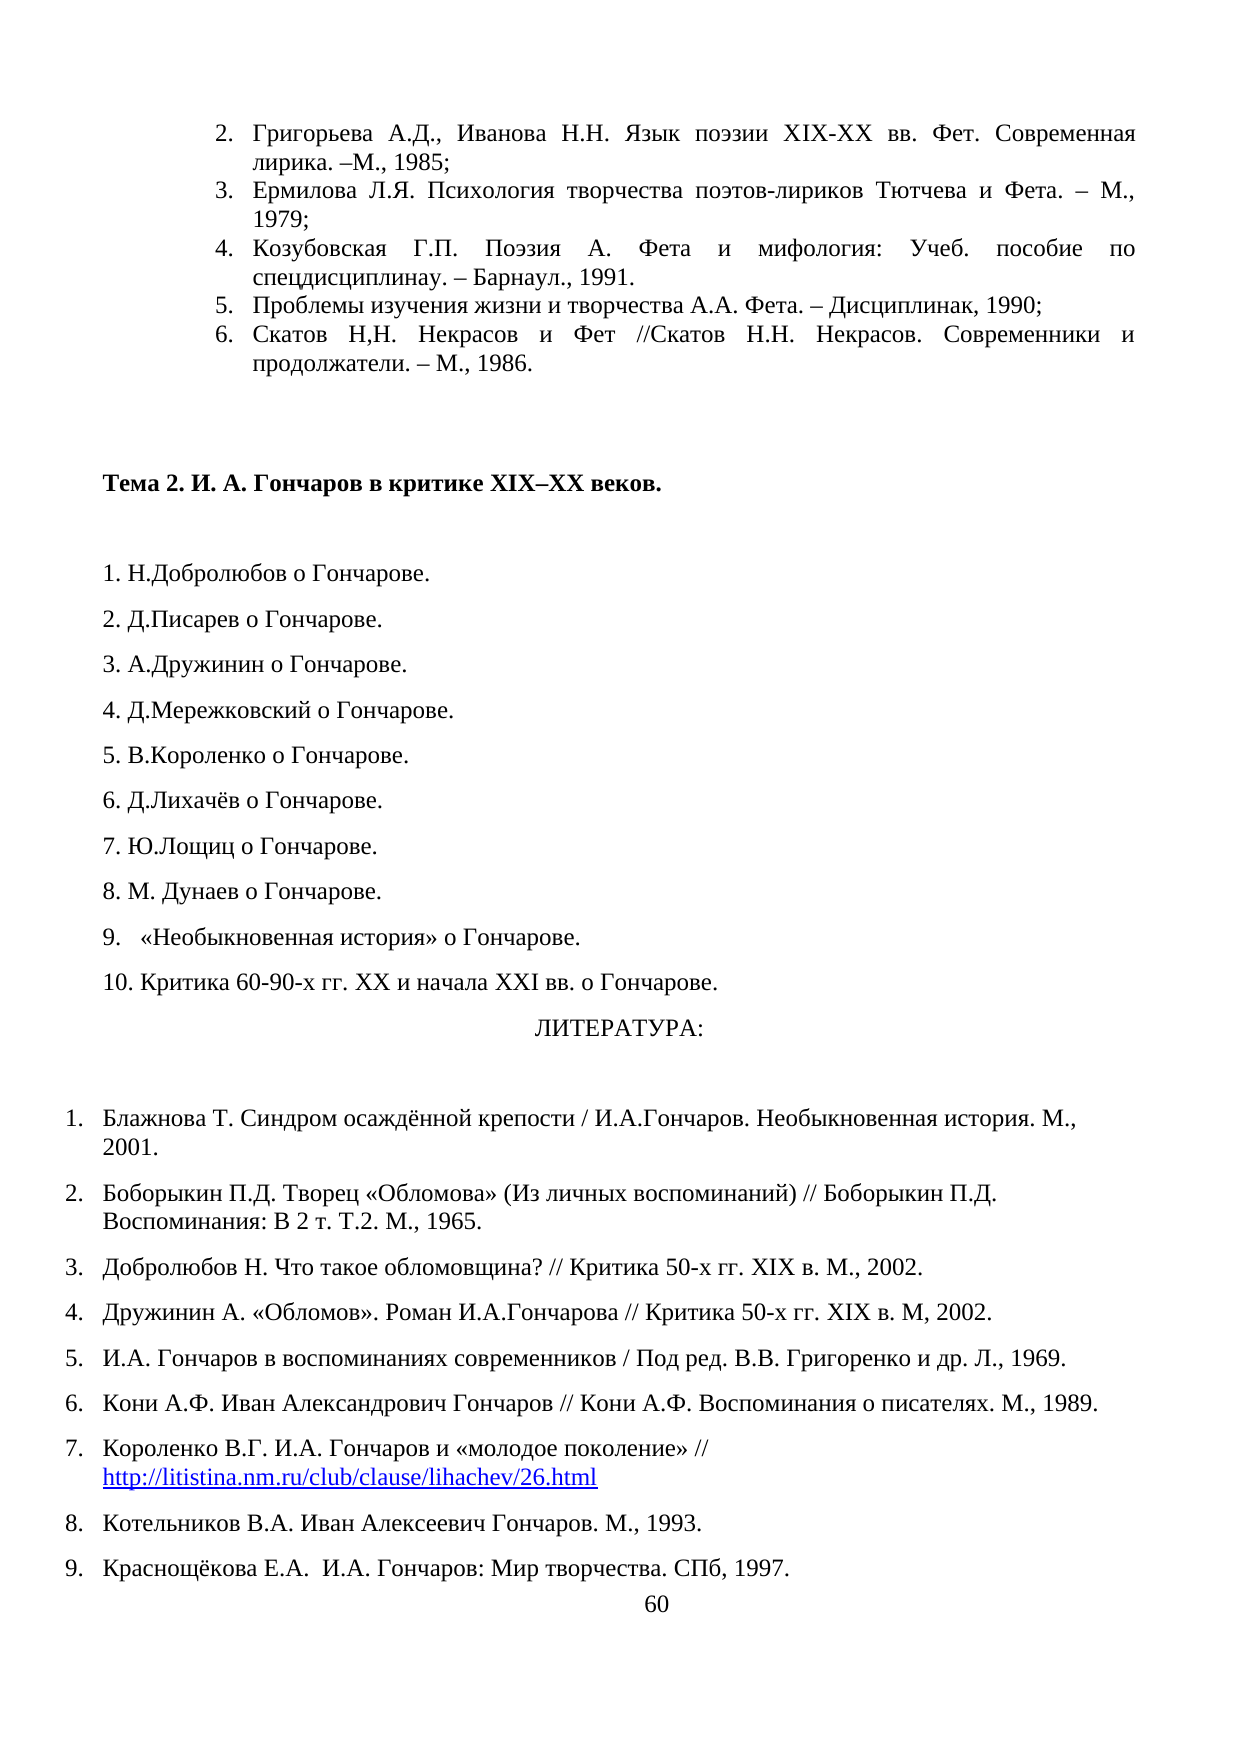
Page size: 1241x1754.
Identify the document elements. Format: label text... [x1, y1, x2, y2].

list Краснощёкова Е.А. И.А. Гончаров: Мир творчества. СПб, 1997. [83, 1553, 1136, 1582]
list Ермилова Л.Я. Психология творчества поэтов-лириков Тютчева и Фета. – М., 1979; [215, 176, 1136, 233]
list Дружинин А. «Обломов». Роман И.А.Гончарова // Критика 50-х гг. XIX в. М, 2002. [83, 1297, 1136, 1326]
list «Необыкновенная история» о Гончарове. [102, 922, 1136, 951]
list Короленко В.Г. И.А. Гончаров и «молодое поколение» // http://litistina.nm.ru/club/clause/lihachev/26.html [83, 1433, 1136, 1491]
list Григорьева А.Д., Иванова Н.Н. Язык поэзии ХIХ-ХХ вв. Фет. Современная лирика. –М., 1985; [215, 118, 1136, 176]
list И.А. Гончаров в воспоминаниях современников / Под ред. В.В. Григоренко и др. Л., 1969. [83, 1343, 1136, 1371]
list Козубовская Г.П. Поэзия А. Фета и мифология: Учеб. пособие по спецдисциплинау. – Барнаул., 1991. [215, 233, 1136, 291]
text 3. А.Дружинин о Гончарове. [102, 649, 1136, 678]
text 5. В.Короленко о Гончарове. [102, 740, 1136, 769]
list Критика 60-90-х гг. XX и начала XXI вв. о Гончарове. [102, 967, 1136, 996]
list Скатов Н,Н. Некрасов и Фет //Скатов Н.Н. Некрасов. Современники и продолжатели. – М., 1986. [215, 319, 1136, 377]
text 1. Н.Добролюбов о Гончарове. [102, 558, 1136, 587]
list Добролюбов Н. Что такое обломовщина? // Критика 50-х гг. XIX в. М., 2002. [83, 1252, 1136, 1281]
list Котельников В.А. Иван Алексеевич Гончаров. М., 1993. [83, 1508, 1136, 1536]
list Боборыкин П.Д. Творец «Обломова» (Из личных воспоминаний) // Боборыкин П.Д. Воспоминания: В 2 т. Т.2. М., 1965. [83, 1178, 1136, 1235]
text 8. М. Дунаев о Гончарове. [102, 876, 1136, 905]
text Тема 2. И. А. Гончаров в критике XIX–XX веков. [102, 468, 1136, 496]
text ЛИТЕРАТУРА: [102, 1013, 1136, 1041]
list Проблемы изучения жизни и творчества А.А. Фета. – Дисциплинак, 1990; [215, 291, 1136, 319]
text 6. Д.Лихачёв о Гончарове. [102, 786, 1136, 814]
text 2. Д.Писарев о Гончарове. [102, 604, 1136, 633]
list Блажнова Т. Синдром осаждённой крепости / И.А.Гончаров. Необыкновенная история. М., 2001. [83, 1103, 1136, 1161]
text 4. Д.Мережковский о Гончарове. [102, 695, 1136, 723]
text 7. Ю.Лощиц о Гончарове. [102, 831, 1136, 860]
list Кони А.Ф. Иван Александрович Гончаров // Кони А.Ф. Воспоминания о писателях. М., 1989. [83, 1388, 1136, 1417]
